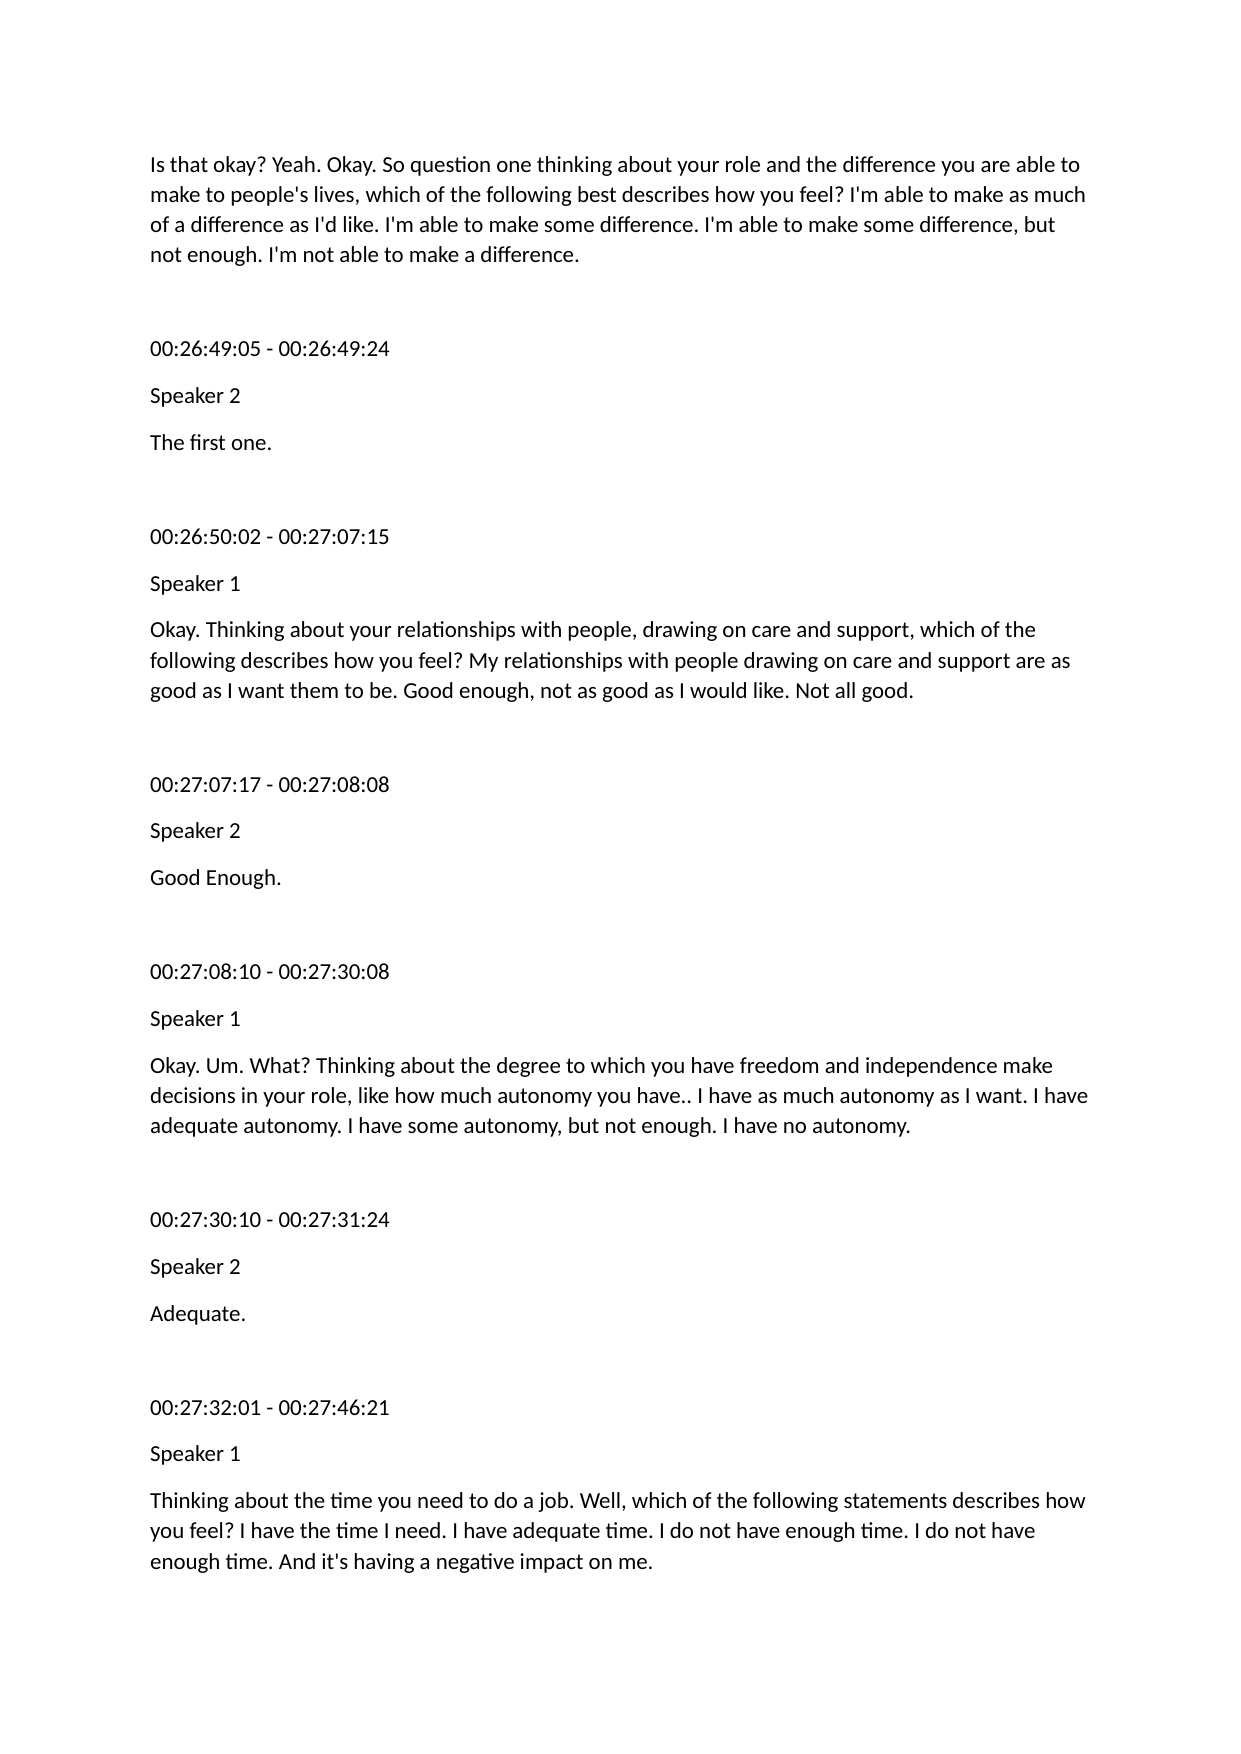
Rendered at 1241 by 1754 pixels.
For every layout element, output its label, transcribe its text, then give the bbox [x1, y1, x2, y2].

text 00:26:50:02 - 00:27:07:15 [150, 522, 1090, 550]
text Speaker 1 [150, 569, 1090, 597]
text 00:27:08:10 - 00:27:30:08 [150, 957, 1090, 985]
text Speaker 2 [150, 1252, 1090, 1280]
text Speaker 2 [150, 381, 1090, 409]
text Thinking about the time you need to do a job. Well, which of the following statements describes how you feel? I have the time I need. I have adequate time. I do not have enough time. I do not have enough time. And it's having a negative impact on me. [150, 1486, 1090, 1575]
text Speaker 1 [150, 1439, 1090, 1468]
text Okay. Um. What? Thinking about the degree to which you have freedom and independence make decisions in your role, like how much autonomy you have.. I have as much autonomy as I want. I have adequate autonomy. I have some autonomy, but not enough. I have no autonomy. [150, 1051, 1090, 1139]
text The first one. [150, 428, 1090, 456]
text Is that okay? Yeah. Okay. So question one thinking about your role and the difference you are able to make to people's lives, which of the following best describes how you feel? I'm able to make as much of a difference as I'd like. I'm able to make some difference. I'm able to make some difference, but not enough. I'm not able to make a difference. [150, 150, 1090, 269]
text Adequate. [150, 1299, 1090, 1327]
text 00:27:30:10 - 00:27:31:24 [150, 1205, 1090, 1233]
text Good Enough. [150, 863, 1090, 892]
text Speaker 1 [150, 1004, 1090, 1032]
text 00:27:32:01 - 00:27:46:21 [150, 1393, 1090, 1421]
text 00:27:07:17 - 00:27:08:08 [150, 770, 1090, 798]
text Okay. Thinking about your relationships with people, drawing on care and support, which of the following describes how you feel? My relationships with people drawing on care and support are as good as I want them to be. Good enough, not as good as I would like. Not all good. [150, 616, 1090, 704]
text Speaker 2 [150, 817, 1090, 845]
text 00:26:49:05 - 00:26:49:24 [150, 334, 1090, 362]
